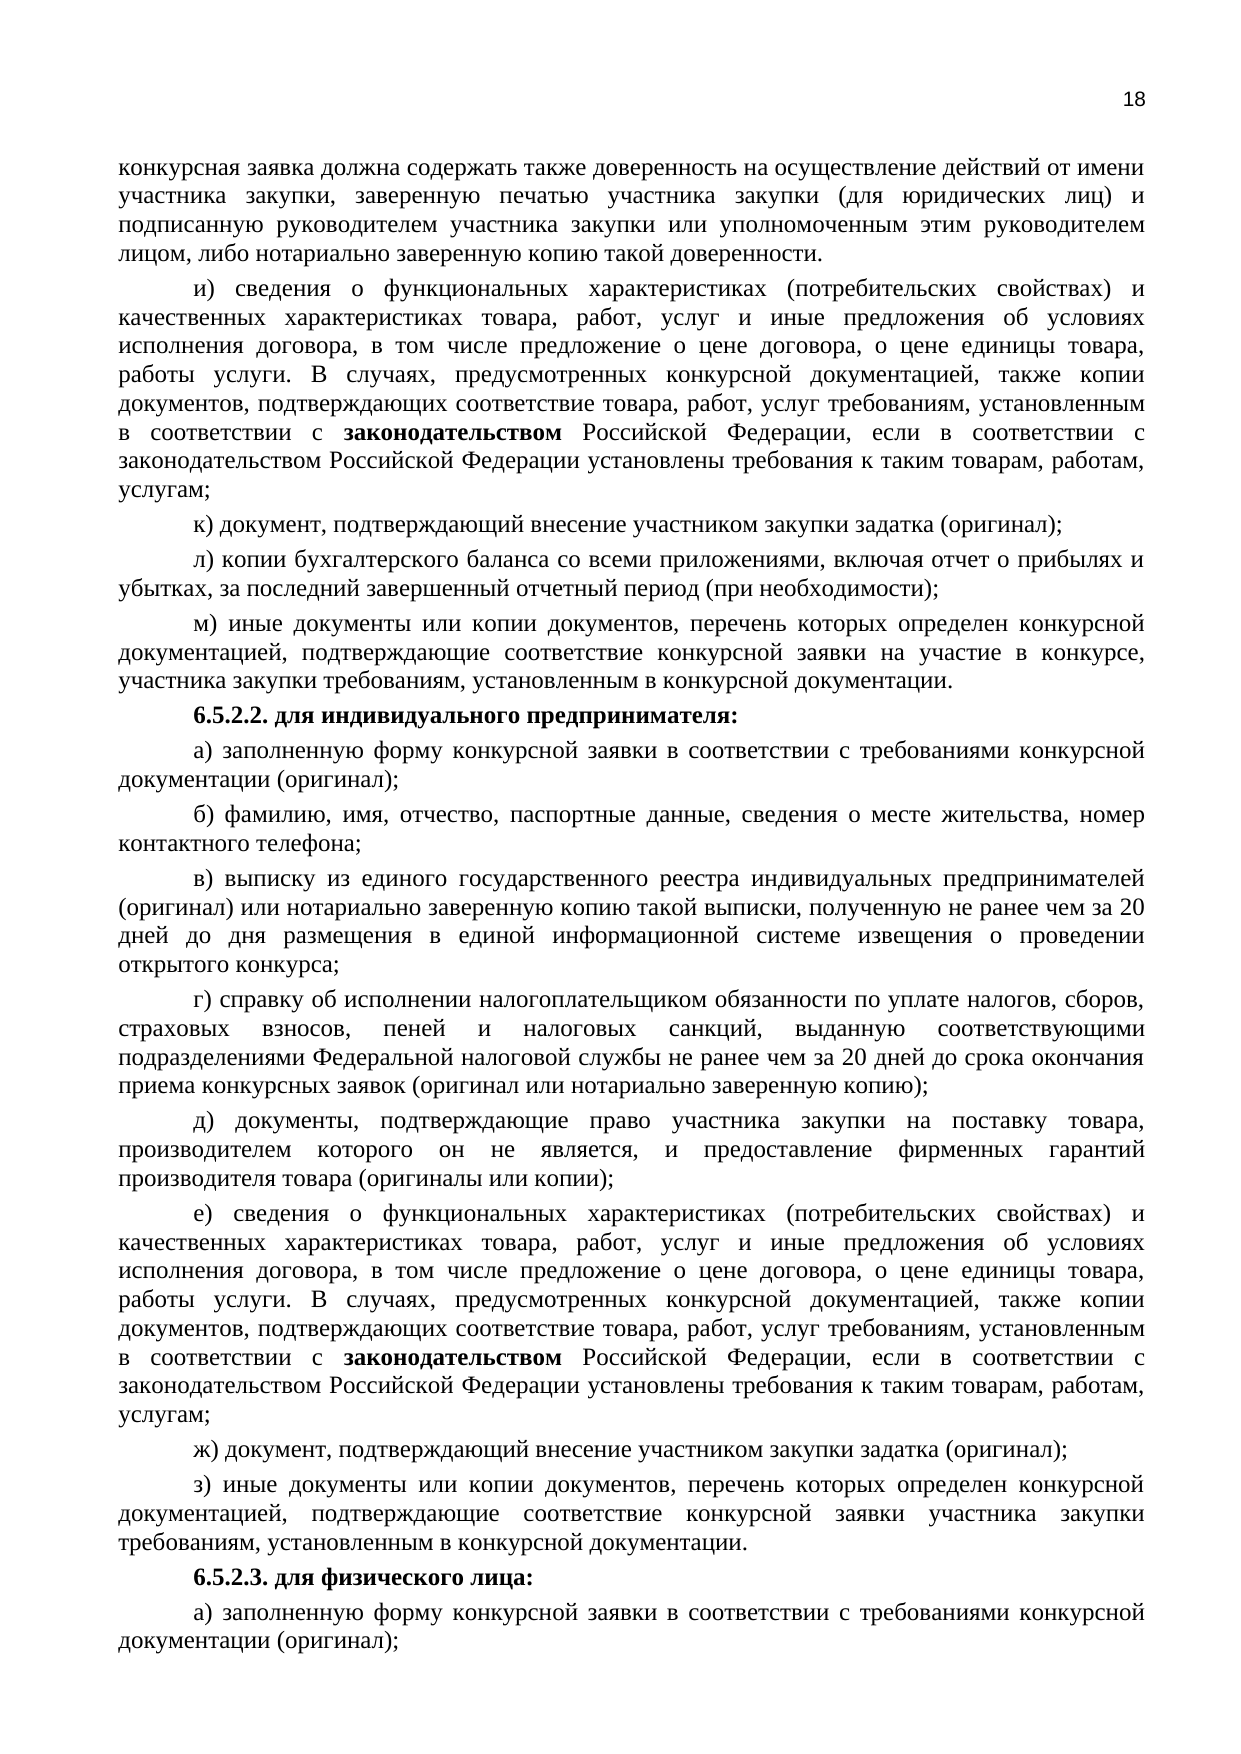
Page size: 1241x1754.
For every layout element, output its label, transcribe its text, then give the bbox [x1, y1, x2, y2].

text л) копии бухгалтерского баланса со всеми приложениями, включая отчет о прибылях и убытках, за последний завершенный отчетный период (при необходимости); [118, 544, 1146, 602]
text б) фамилию, имя, отчество, паспортные данные, сведения о месте жительства, номер контактного телефона; [118, 799, 1146, 857]
text д) документы, подтверждающие право участника закупки на поставку товара, производителем которого он не является, и предоставление фирменных гарантий производителя товара (оригиналы или копии); [118, 1105, 1146, 1192]
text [118, 152, 1146, 267]
text з) иные документы или копии документов, перечень которых определен конкурсной документацией, подтверждающие соответствие конкурсной заявки участника закупки требованиям, установленным в конкурсной документации. [118, 1469, 1146, 1555]
text ж) документ, подтверждающий внесение участником закупки задатка (оригинал); [118, 1434, 1146, 1463]
text 6.5.2.3. для физического лица: [118, 1562, 1146, 1590]
text г) справку об исполнении налогоплательщиком обязанности по уплате налогов, сборов, страховых взносов, пеней и налоговых санкций, выданную соответствующими подразделениями Федеральной налоговой службы не ранее чем за 20 дней до срока окончания приема конкурсных заявок (оригинал или нотариально заверенную копию); [118, 984, 1146, 1099]
text и) сведения о функциональных характеристиках (потребительских свойствах) и качественных характеристиках товара, работ, услуг и иные предложения об условиях исполнения договора, в том числе предложение о цене договора, о цене единицы товара, работы услуги. В случаях, предусмотренных конкурсной документацией, также копии документов, подтверждающих соответствие товара, работ, услуг требованиям, установленным в соответствии с законодательством Российской Федерации, если в соответствии с законодательством Российской Федерации установлены требования к таким товарам, работам, услугам; [118, 273, 1146, 503]
text к) документ, подтверждающий внесение участником закупки задатка (оригинал); [118, 509, 1146, 538]
text а) заполненную форму конкурсной заявки в соответствии с требованиями конкурсной документации (оригинал); [118, 1597, 1146, 1654]
text е) сведения о функциональных характеристиках (потребительских свойствах) и качественных характеристиках товара, работ, услуг и иные предложения об условиях исполнения договора, в том числе предложение о цене договора, о цене единицы товара, работы услуги. В случаях, предусмотренных конкурсной документацией, также копии документов, подтверждающих соответствие товара, работ, услуг требованиям, установленным в соответствии с законодательством Российской Федерации, если в соответствии с законодательством Российской Федерации установлены требования к таким товарам, работам, услугам; [118, 1198, 1146, 1428]
text 6.5.2.2. для индивидуального предпринимателя: [118, 700, 1146, 729]
text м) иные документы или копии документов, перечень которых определен конкурсной документацией, подтверждающие соответствие конкурсной заявки на участие в конкурсе, участника закупки требованиям, установленным в конкурсной документации. [118, 608, 1146, 694]
text а) заполненную форму конкурсной заявки в соответствии с требованиями конкурсной документации (оригинал); [118, 735, 1146, 793]
text в) выписку из единого государственного реестра индивидуальных предпринимателей (оригинал) или нотариально заверенную копию такой выписки, полученную не ранее чем за 20 дней до дня размещения в единой информационной системе извещения о проведении открытого конкурса; [118, 863, 1146, 978]
